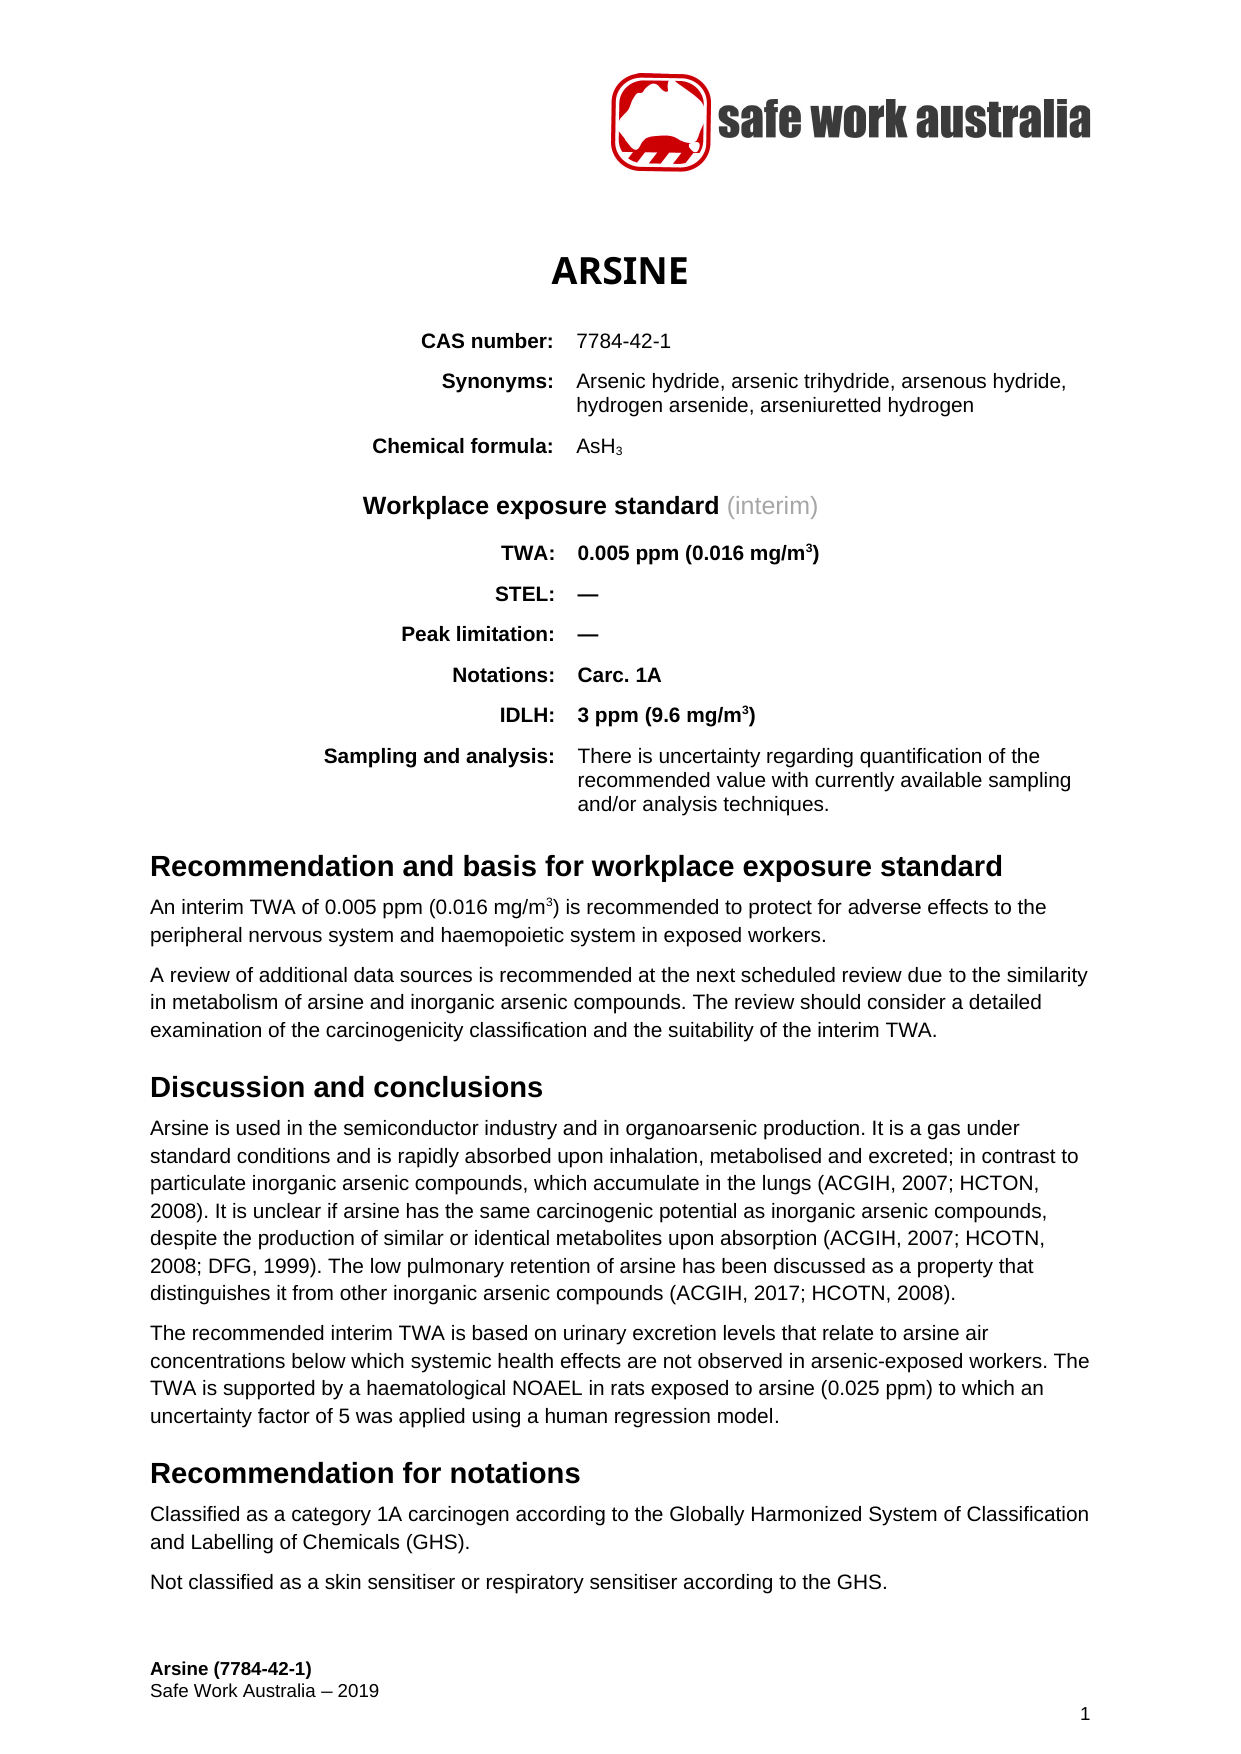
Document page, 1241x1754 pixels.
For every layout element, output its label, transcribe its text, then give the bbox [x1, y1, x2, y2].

text Workplace exposure standard [150, 491, 1090, 520]
table_header TWA: [150, 533, 566, 573]
text An interim TWA of 0.005 ppm (0.016 mg/m3) is recommended to protect for adverse effects to the peripheral nervous system and haemopoietic system in exposed workers. [150, 895, 1090, 947]
table_header 7784-42-1 [565, 320, 1090, 361]
subtitle Recommendation and basis for workplace exposure standard [150, 849, 1090, 883]
table_header 0.005 ppm (0.016 mg/m3) [566, 533, 1090, 573]
picture [608, 73, 1091, 172]
table_cell AsH3 [565, 426, 1090, 466]
table_cell Sampling and analysis: [150, 736, 566, 824]
text Classified as a category 1A carcinogen according to the Globally Harmonized System of Classification and Labelling of Chemicals (GHS). [150, 1502, 1090, 1554]
table_cell Carc. 1A [566, 654, 1090, 695]
table_cell IDLH: [150, 695, 566, 736]
table_cell Notations: [150, 654, 566, 695]
text Arsine is used in the semiconductor industry and in organoarsenic production. It is a gas under standard conditions and is rapidly absorbed upon inhalation, metabolised and excreted; in contrast to particulate inorganic arsenic compounds, which accumulate in the lungs (ACGIH, 2007; HCTON, 2008). It is unclear if arsine has the same carcinogenic potential as inorganic arsenic compounds, despite the production of similar or identical metabolites upon absorption (ACGIH, 2007; HCOTN, 2008; DFG, 1999). The low pulmonary retention of arsine has been discussed as a property that distinguishes it from other inorganic arsenic compounds (ACGIH, 2017; HCOTN, 2008). [150, 1116, 1090, 1305]
text A review of additional data sources is recommended at the next scheduled review due to the similarity in metabolism of arsine and inorganic arsenic compounds. The review should consider a detailed examination of the carcinogenicity classification and the suitability of the interim TWA. [150, 963, 1090, 1042]
table_cell — [566, 614, 1090, 654]
table_cell Chemical formula: [150, 426, 565, 466]
table_cell — [566, 573, 1090, 614]
text The recommended interim TWA is based on urinary excretion levels that relate to arsine air concentrations below which systemic health effects are not observed in arsenic-exposed workers. The TWA is supported by a haematological NOAEL in rats exposed to arsine (0.025 ppm) to which an uncertainty factor of 5 was applied using a human regression model. [150, 1321, 1090, 1428]
text Not classified as a skin sensitiser or respiratory sensitiser according to the GHS. [150, 1570, 1090, 1594]
table_header CAS number: [150, 320, 565, 361]
table_cell Synonyms: [150, 361, 565, 426]
table_cell STEL: [150, 573, 566, 614]
table_cell There is uncertainty regarding quantification of the recommended value with currently available sampling and/or analysis techniques. [566, 736, 1090, 824]
subtitle Discussion and conclusions [150, 1070, 1090, 1104]
table_cell Peak limitation: [150, 614, 566, 654]
subtitle Recommendation for notations [150, 1456, 1090, 1490]
table_cell Arsenic hydride, arsenic trihydride, arsenous hydride, hydrogen arsenide, arseniuretted hydrogen [565, 361, 1090, 426]
table_cell 3 ppm (9.6 mg/m3) [566, 695, 1090, 736]
